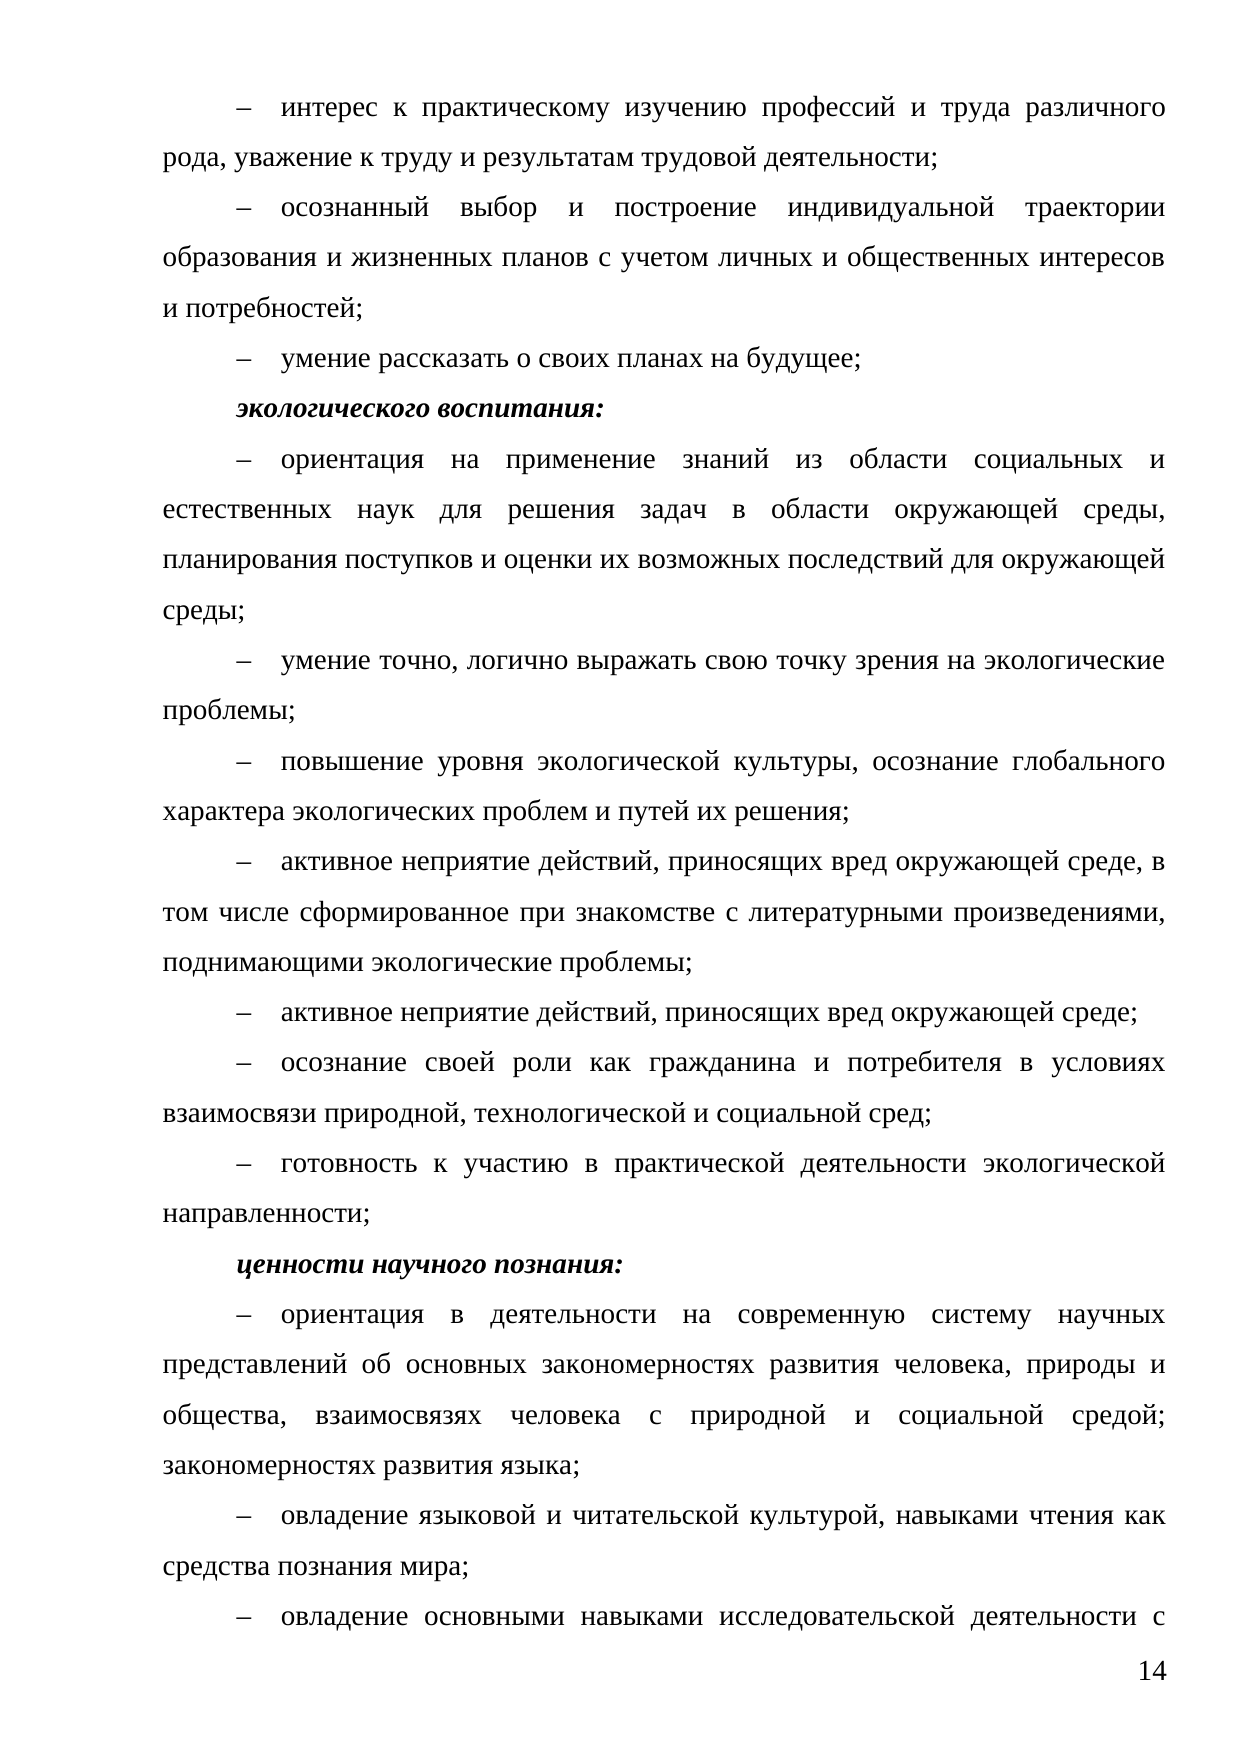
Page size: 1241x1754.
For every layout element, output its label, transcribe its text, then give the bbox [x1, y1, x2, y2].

list активное неприятие действий, приносящих вред окружающей среде; [162, 994, 1166, 1028]
list интерес к практическому изучению профессий и труда различного рода, уважение к труду и результатам трудовой деятельности; [162, 89, 1166, 172]
text экологического воспитания: [162, 391, 1166, 424]
list осознание своей роли как гражданина и потребителя в условиях взаимосвязи природной, технологической и социальной сред; [162, 1044, 1166, 1128]
list ориентация в деятельности на современную систему научных представлений об основных закономерностях развития человека, природы и общества, взаимосвязях человека с природной и социальной средой; закономерностях развития языка; [162, 1296, 1166, 1481]
list готовность к участию в практической деятельности экологической направленности; [162, 1145, 1166, 1229]
list осознанный выбор и построение индивидуальной траектории образования и жизненных планов с учетом личных и общественных интересов и потребностей; [162, 189, 1166, 323]
list ориентация на применение знаний из области социальных и естественных наук для решения задач в области окружающей среды, планирования поступков и оценки их возможных последствий для окружающей среды; [162, 441, 1166, 625]
list повышение уровня экологической культуры, осознание глобального характера экологических проблем и путей их решения; [162, 743, 1166, 827]
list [162, 1598, 1166, 1632]
list активное неприятие действий, приносящих вред окружающей среде, в том числе сформированное при знакомстве с литературными произведениями, поднимающими экологические проблемы; [162, 843, 1166, 977]
list умение рассказать о своих планах на будущее; [162, 340, 1166, 374]
text ценности научного познания: [162, 1246, 1166, 1279]
list овладение языковой и читательской культурой, навыками чтения как средства познания мира; [162, 1497, 1166, 1581]
list умение точно, логично выражать свою точку зрения на экологические проблемы; [162, 642, 1166, 726]
